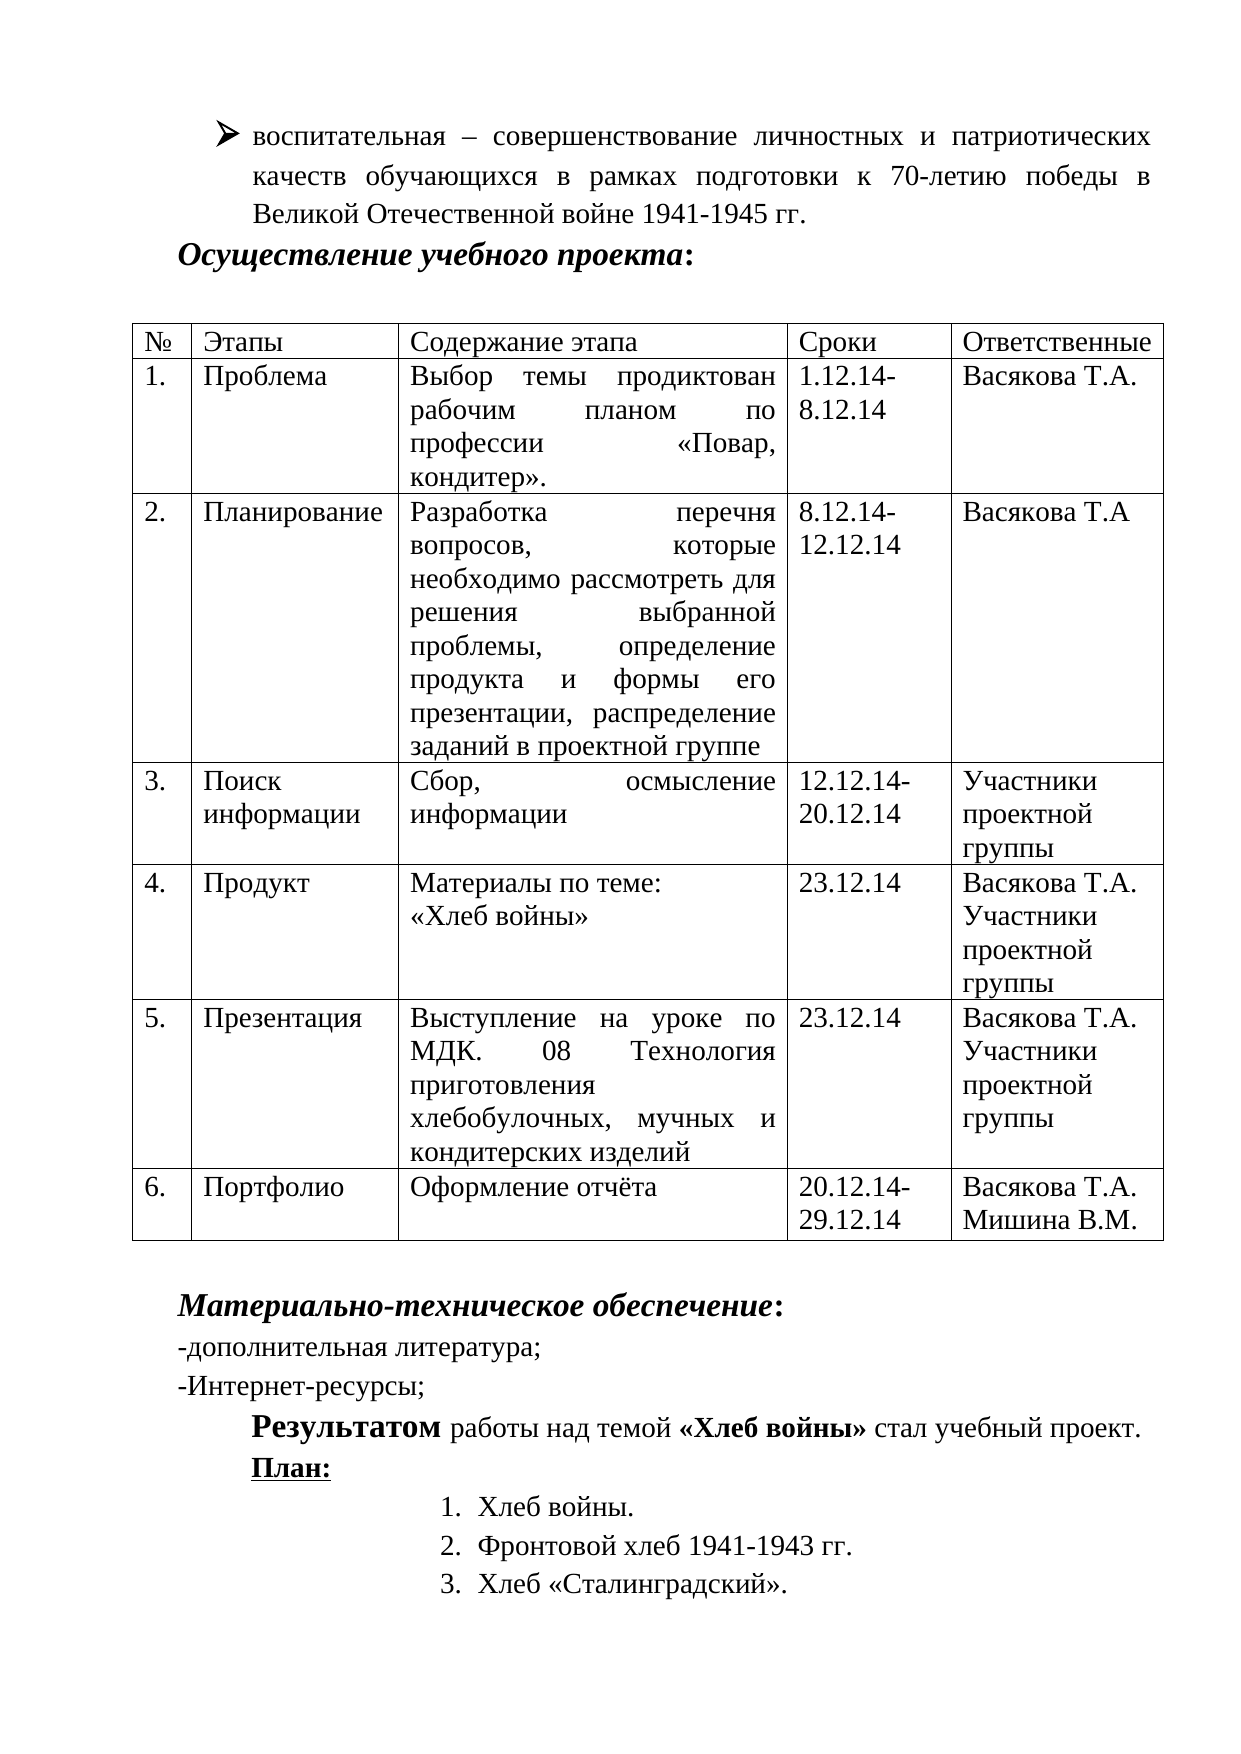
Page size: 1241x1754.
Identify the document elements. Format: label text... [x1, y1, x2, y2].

table_cell Презентация [192, 1000, 398, 1168]
table_cell Продукт [192, 865, 398, 999]
table_cell 5. [133, 1000, 191, 1168]
table_cell Оформление отчёта [399, 1169, 787, 1240]
table_header Этапы [192, 324, 398, 357]
text План: [177, 1451, 1152, 1484]
table_cell 12.12.14-20.12.14 [788, 763, 951, 864]
table_header Ответственные [952, 324, 1163, 357]
table_cell Сбор, осмысление информации [399, 763, 787, 864]
table_cell Проблема [192, 359, 398, 493]
table_cell Участники проектной группы [952, 763, 1163, 864]
table_cell Васякова Т.А. Мишина В.М. [952, 1169, 1163, 1240]
table_cell Васякова Т.А. Участники проектной группы [952, 865, 1163, 999]
text Результатом работы над темой «Хлеб войны» стал учебный проект. [177, 1407, 1152, 1445]
table_cell 8.12.14-12.12.14 [788, 494, 951, 762]
table_cell 1. [133, 359, 191, 493]
text -дополнительная литература; [177, 1329, 1152, 1363]
list Фронтовой хлеб 1941-1943 гг. [440, 1528, 1152, 1561]
table_header Содержание этапа [399, 324, 787, 357]
list Хлеб «Сталинградский». [440, 1566, 1152, 1600]
table_header № [133, 324, 191, 357]
table_header Сроки [788, 324, 951, 357]
table_cell Материалы по теме: «Хлеб войны» [399, 865, 787, 999]
list Хлеб войны. [440, 1489, 1152, 1523]
text -Интернет-ресурсы; [177, 1368, 1152, 1402]
table_cell 2. [133, 494, 191, 762]
table_cell 4. [133, 865, 191, 999]
table_cell Разработка перечня вопросов, которые необходимо рассмотреть для решения выбранной проблемы, определение продукта и формы его презентации, распределение заданий в проектной группе [399, 494, 787, 762]
list воспитательная – совершенствование личностных и патриотических качеств обучающихся в рамках подготовки к 70-летию победы в Великой Отечественной войне 1941-1945 гг. [215, 118, 1152, 230]
text Осуществление учебного проекта: [177, 235, 1152, 273]
table_cell Васякова Т.А. Участники проектной группы [952, 1000, 1163, 1168]
table_cell 23.12.14 [788, 865, 951, 999]
table_cell Васякова Т.А [952, 494, 1163, 762]
table_cell 20.12.14-29.12.14 [788, 1169, 951, 1240]
table_cell Портфолио [192, 1169, 398, 1240]
table_cell Планирование [192, 494, 398, 762]
table_cell 1.12.14-8.12.14 [788, 359, 951, 493]
table_cell 23.12.14 [788, 1000, 951, 1168]
table_cell Поиск информации [192, 763, 398, 864]
table_cell Выбор темы продиктован рабочим планом по профессии «Повар, кондитер». [399, 359, 787, 493]
table_cell Васякова Т.А. [952, 359, 1163, 493]
table_cell Выступление на уроке по МДК. 08 Технология приготовления хлебобулочных, мучных и кондитерских изделий [399, 1000, 787, 1168]
table_cell 3. [133, 763, 191, 864]
table_cell 6. [133, 1169, 191, 1240]
text Материально-техническое обеспечение: [177, 1285, 1152, 1324]
